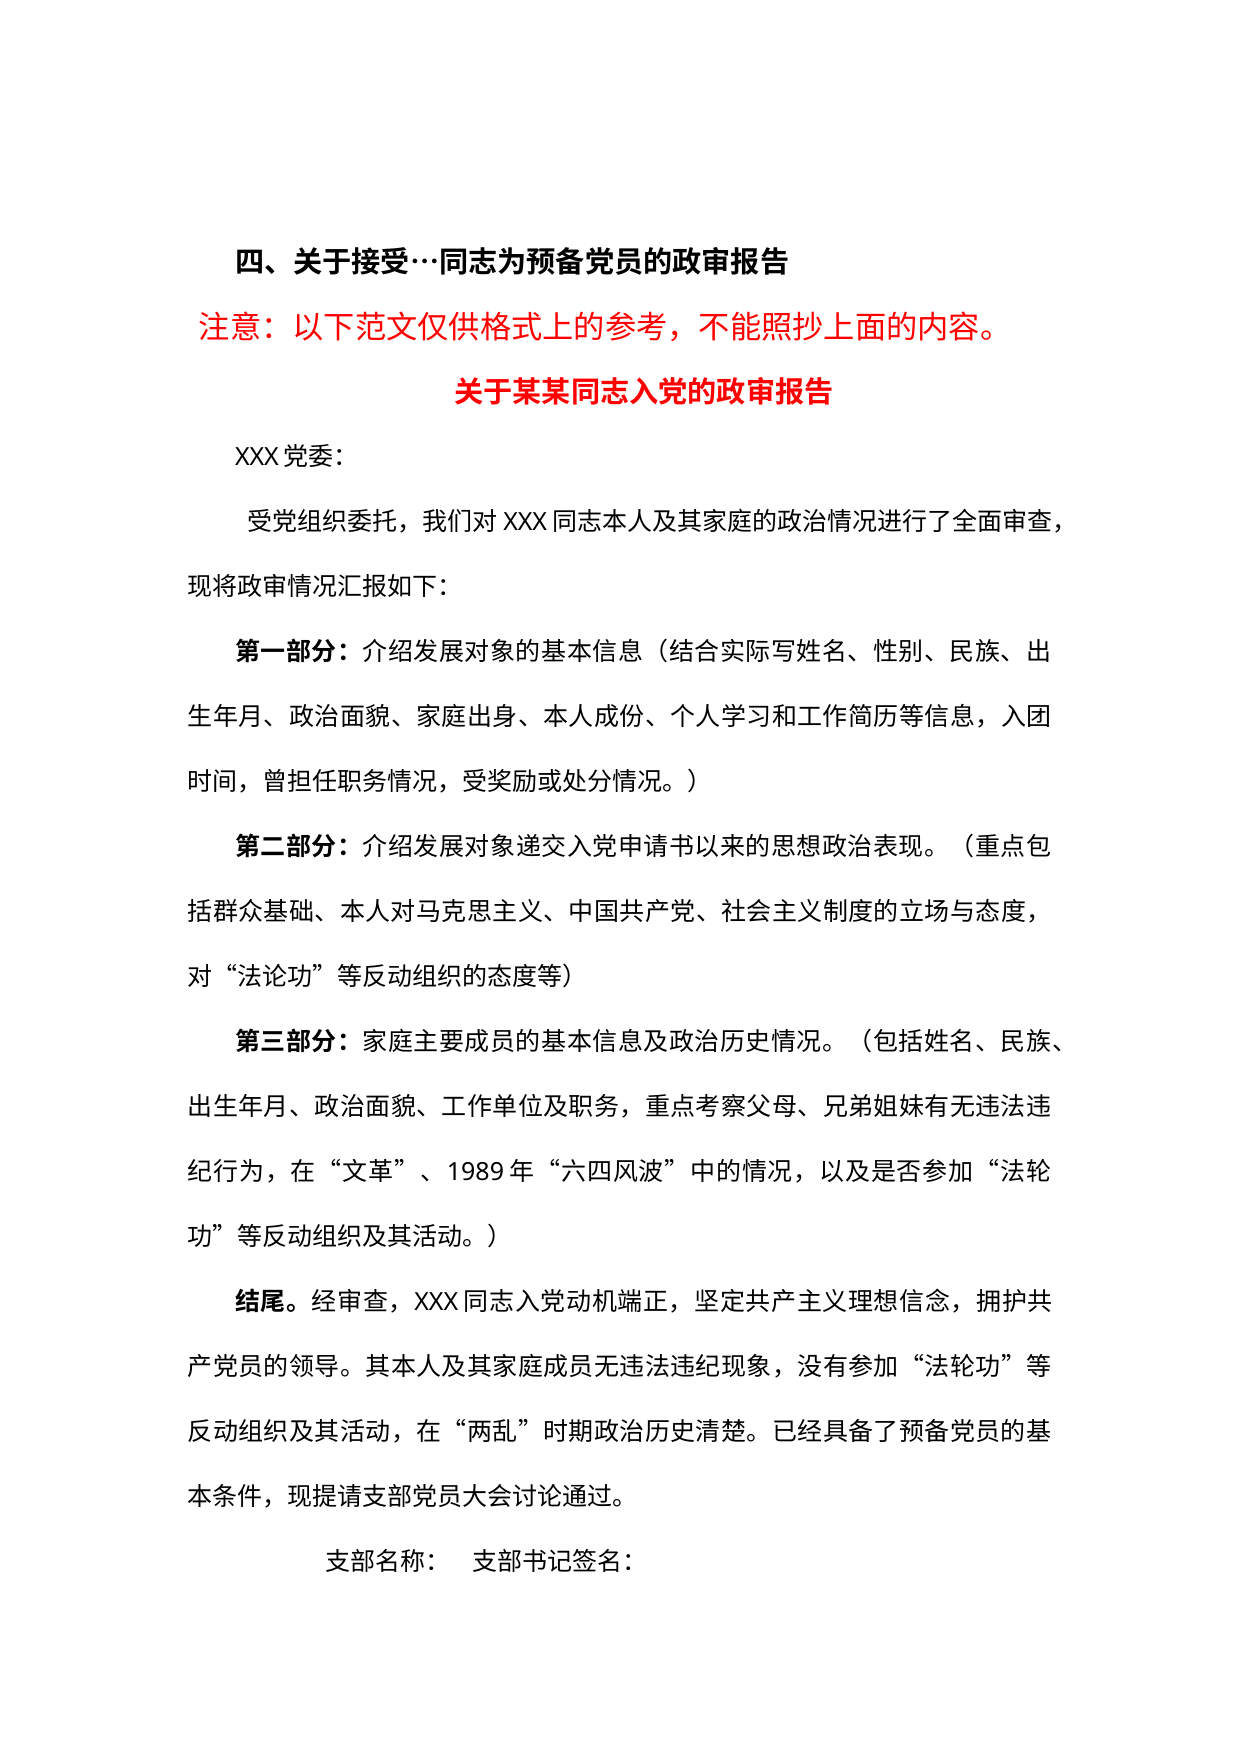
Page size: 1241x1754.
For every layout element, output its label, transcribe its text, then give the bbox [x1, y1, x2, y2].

text 结尾。经审查，XXX同志入党动机端正，坚定共产主义理想信念，拥护共产党员的领导。其本人及其家庭成员无违法违纪现象，没有参加“法轮功”等反动组织及其活动，在“两乱”时期政治历史清楚。已经具备了预备党员的基本条件，现提请支部党员大会讨论通过。 [187, 1267, 1053, 1527]
text 受党组织委托，我们对XXX同志本人及其家庭的政治情况进行了全面审查，现将政审情况汇报如下： [187, 487, 1053, 617]
text 第二部分：介绍发展对象递交入党申请书以来的思想政治表现。（重点包括群众基础、本人对马克思主义、中国共产党、社会主义制度的立场与态度，对“法论功”等反动组织的态度等） [187, 812, 1053, 1007]
text 注意：以下范文仅供格式上的参考，不能照抄上面的内容。 [198, 292, 1042, 357]
text 第一部分：介绍发展对象的基本信息（结合实际写姓名、性别、民族、出生年月、政治面貌、家庭出身、本人成份、个人学习和工作简历等信息，入团时间，曾担任职务情况，受奖励或处分情况。） [187, 617, 1053, 812]
text 四、关于接受…同志为预备党员的政审报告 [187, 227, 1053, 292]
text XXX党委： [187, 422, 1053, 487]
text 支部名称： 支部书记签名： [187, 1527, 1053, 1592]
text 第三部分：家庭主要成员的基本信息及政治历史情况。（包括姓名、民族、出生年月、政治面貌、工作单位及职务，重点考察父母、兄弟姐妹有无违法违纪行为，在“文革”、1989年“六四风波”中的情况，以及是否参加“法轮功”等反动组织及其活动。） [187, 1007, 1053, 1267]
text 关于某某同志入党的政审报告 [187, 357, 1053, 422]
